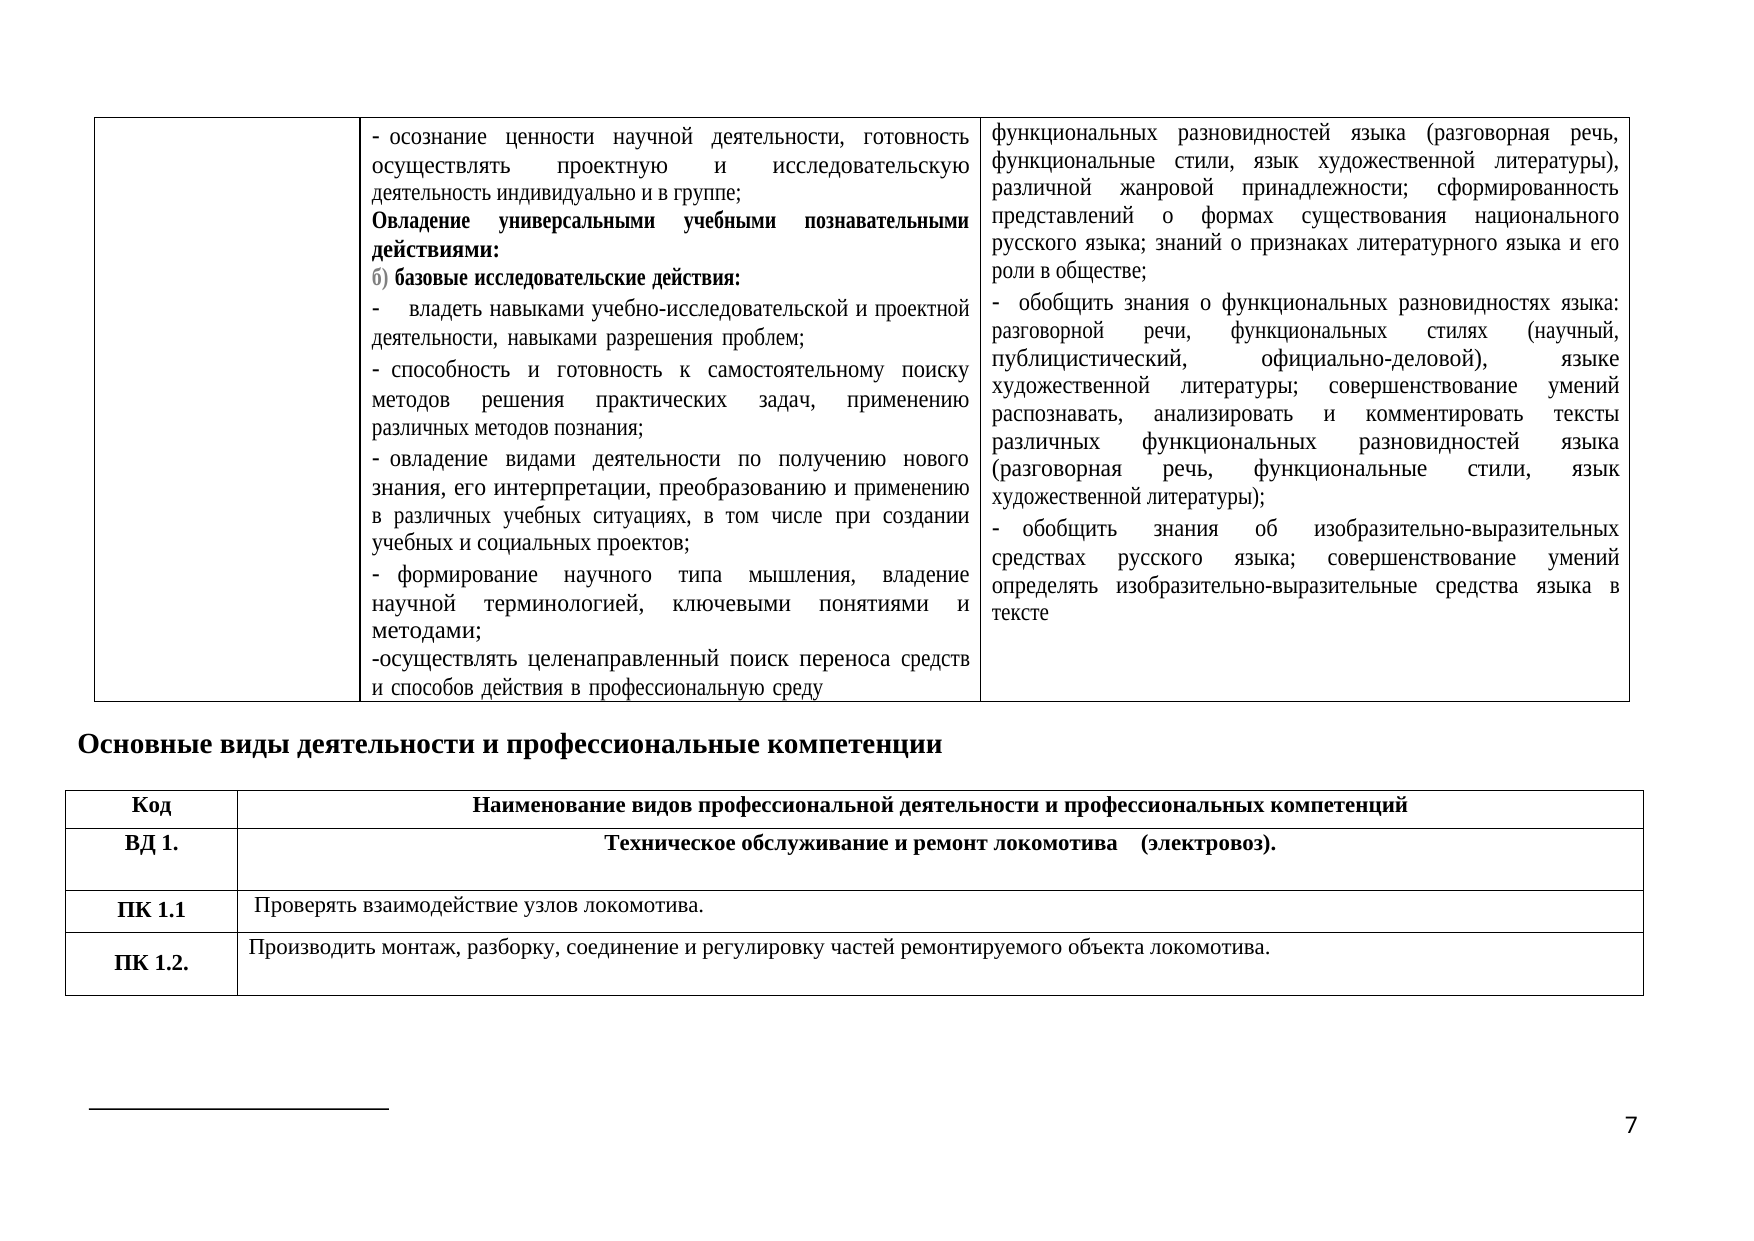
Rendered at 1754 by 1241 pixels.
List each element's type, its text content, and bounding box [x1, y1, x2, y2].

table_header осознание ценности научной деятельности, готовность осуществлять проектную и исследовательскую деятельность индивидуально и в группе; Овладение универсальными учебными познавательными действиями: б) базовые исследовательские действия: владеть навыками учебно-исследовательской и проектной деятельности, навыками разрешения проблем; способность и готовность к самостоятельному поиску методов решения практических задач, применению различных методов познания; овладение видами деятельности по получению нового знания, его интерпретации, преобразованию и применению в различных учебных ситуациях, в том числе при создании учебных и социальных проектов; формирование научного типа мышления, владение научной терминологией, ключевыми понятиями и методами; -осуществлять целенаправленный поиск переноса средств и способов действия в профессиональную среду [361, 118, 980, 701]
table_header Наименование видов профессиональной деятельности и профессиональных компетенций [238, 791, 1643, 828]
table_header функциональных разновидностей языка (разговорная речь, функциональные стили, язык художественной литературы), различной жанровой принадлежности; сформированность представлений о формах существования национального русского языка; знаний о признаках литературного языка и его роли в обществе; обобщить знания о функциональных разновидностях языка: разговорной речи, функциональных стилях (научный, публицистический, официально-деловой), языке художественной литературы; совершенствование умений распознавать, анализировать и комментировать тексты различных функциональных разновидностей языка (разговорная речь, функциональные стили, язык художественной литературы); обобщить знания об изобразительно-выразительных средствах русского языка; совершенствование умений определять изобразительно-выразительные средства языка в тексте [981, 118, 1629, 701]
table_cell ПК 1.2. [66, 933, 237, 995]
text Основные виды деятельности и профессиональные компетенции [77, 726, 1648, 760]
table_cell Техническое обслуживание и ремонт локомотива (электровоз). [238, 829, 1643, 890]
table_header [95, 118, 359, 701]
table_cell Производить монтаж, разборку, соединение и регулировку частей ремонтируемого объекта локомотива. [238, 933, 1643, 995]
table_cell ПК 1.1 [66, 891, 237, 932]
table_header Код [66, 791, 237, 828]
table_cell ВД 1. [66, 829, 237, 890]
table_cell Проверять взаимодействие узлов локомотива. [238, 891, 1643, 932]
